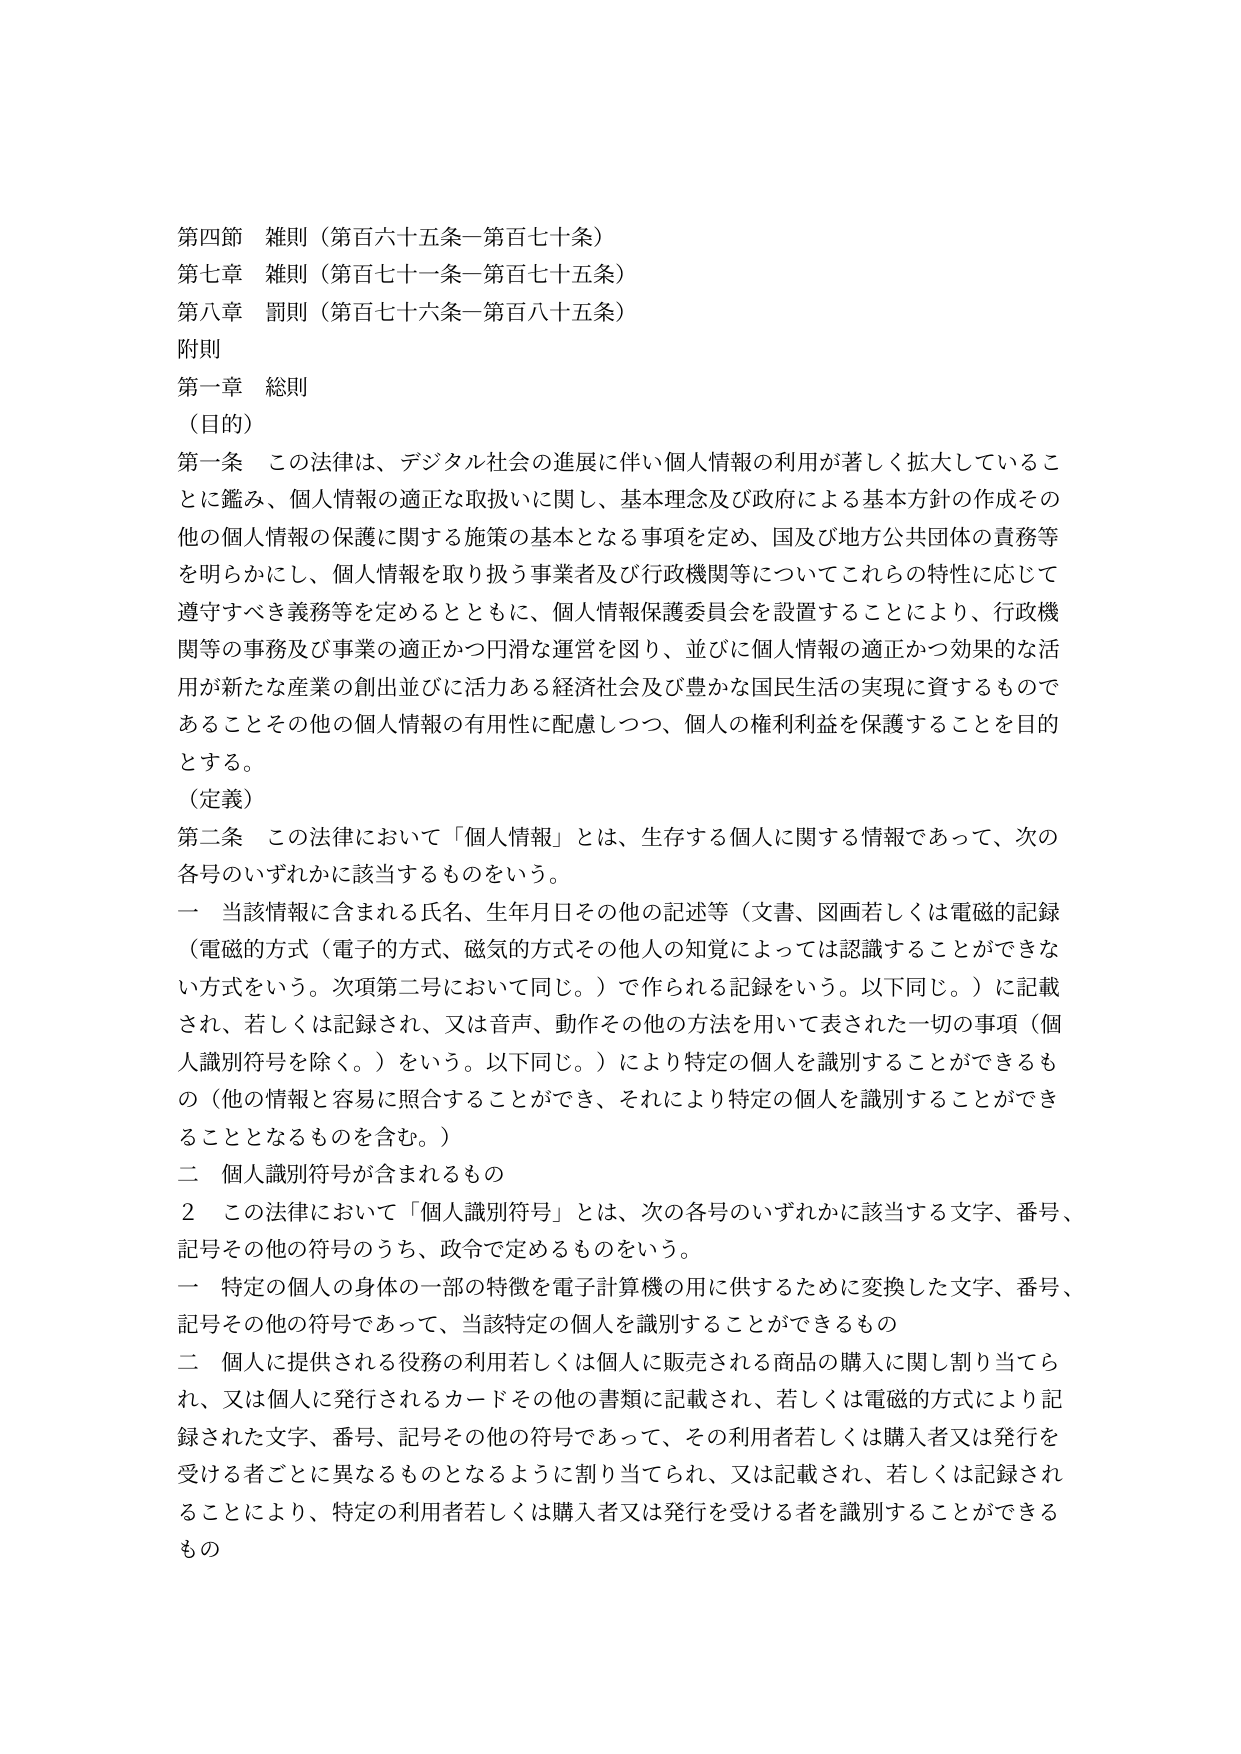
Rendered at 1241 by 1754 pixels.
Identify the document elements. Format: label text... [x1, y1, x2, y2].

text 第七章 雑則（第百七十一条―第百七十五条） [177, 254, 1063, 292]
text （目的） [177, 404, 1063, 442]
text 第二条 この法律において「個人情報」とは、生存する個人に関する情報であって、次の各号のいずれかに該当するものをいう。 [177, 817, 1063, 892]
text 二 個人に提供される役務の利用若しくは個人に販売される商品の購入に関し割り当てられ、又は個人に発行されるカードその他の書類に記載され、若しくは電磁的方式により記録された文字、番号、記号その他の符号であって、その利用者若しくは購入者又は発行を受ける者ごとに異なるものとなるように割り当てられ、又は記載され、若しくは記録されることにより、特定の利用者若しくは購入者又は発行を受ける者を識別することができるもの [177, 1342, 1063, 1567]
text 一 当該情報に含まれる氏名、生年月日その他の記述等（文書、図画若しくは電磁的記録（電磁的方式（電子的方式、磁気的方式その他人の知覚によっては認識することができない方式をいう。次項第二号において同じ。）で作られる記録をいう。以下同じ。）に記載され、若しくは記録され、又は音声、動作その他の方法を用いて表された一切の事項（個人識別符号を除く。）をいう。以下同じ。）により特定の個人を識別することができるもの（他の情報と容易に照合することができ、それにより特定の個人を識別することができることとなるものを含む。） [177, 892, 1063, 1154]
text 第四節 雑則（第百六十五条―第百七十条） [177, 217, 1063, 254]
text 附則 [177, 329, 1063, 367]
text 二 個人識別符号が含まれるもの [177, 1154, 1063, 1192]
text ２ この法律において「個人識別符号」とは、次の各号のいずれかに該当する文字、番号、記号その他の符号のうち、政令で定めるものをいう。 [177, 1192, 1063, 1267]
text （定義） [177, 779, 1063, 817]
text 第一章 総則 [177, 367, 1063, 404]
text 一 特定の個人の身体の一部の特徴を電子計算機の用に供するために変換した文字、番号、記号その他の符号であって、当該特定の個人を識別することができるもの [177, 1267, 1063, 1342]
text 第一条 この法律は、デジタル社会の進展に伴い個人情報の利用が著しく拡大していることに鑑み、個人情報の適正な取扱いに関し、基本理念及び政府による基本方針の作成その他の個人情報の保護に関する施策の基本となる事項を定め、国及び地方公共団体の責務等を明らかにし、個人情報を取り扱う事業者及び行政機関等についてこれらの特性に応じて遵守すべき義務等を定めるとともに、個人情報保護委員会を設置することにより、行政機関等の事務及び事業の適正かつ円滑な運営を図り、並びに個人情報の適正かつ効果的な活用が新たな産業の創出並びに活力ある経済社会及び豊かな国民生活の実現に資するものであることその他の個人情報の有用性に配慮しつつ、個人の権利利益を保護することを目的とする。 [177, 442, 1063, 779]
text 第八章 罰則（第百七十六条―第百八十五条） [177, 292, 1063, 329]
